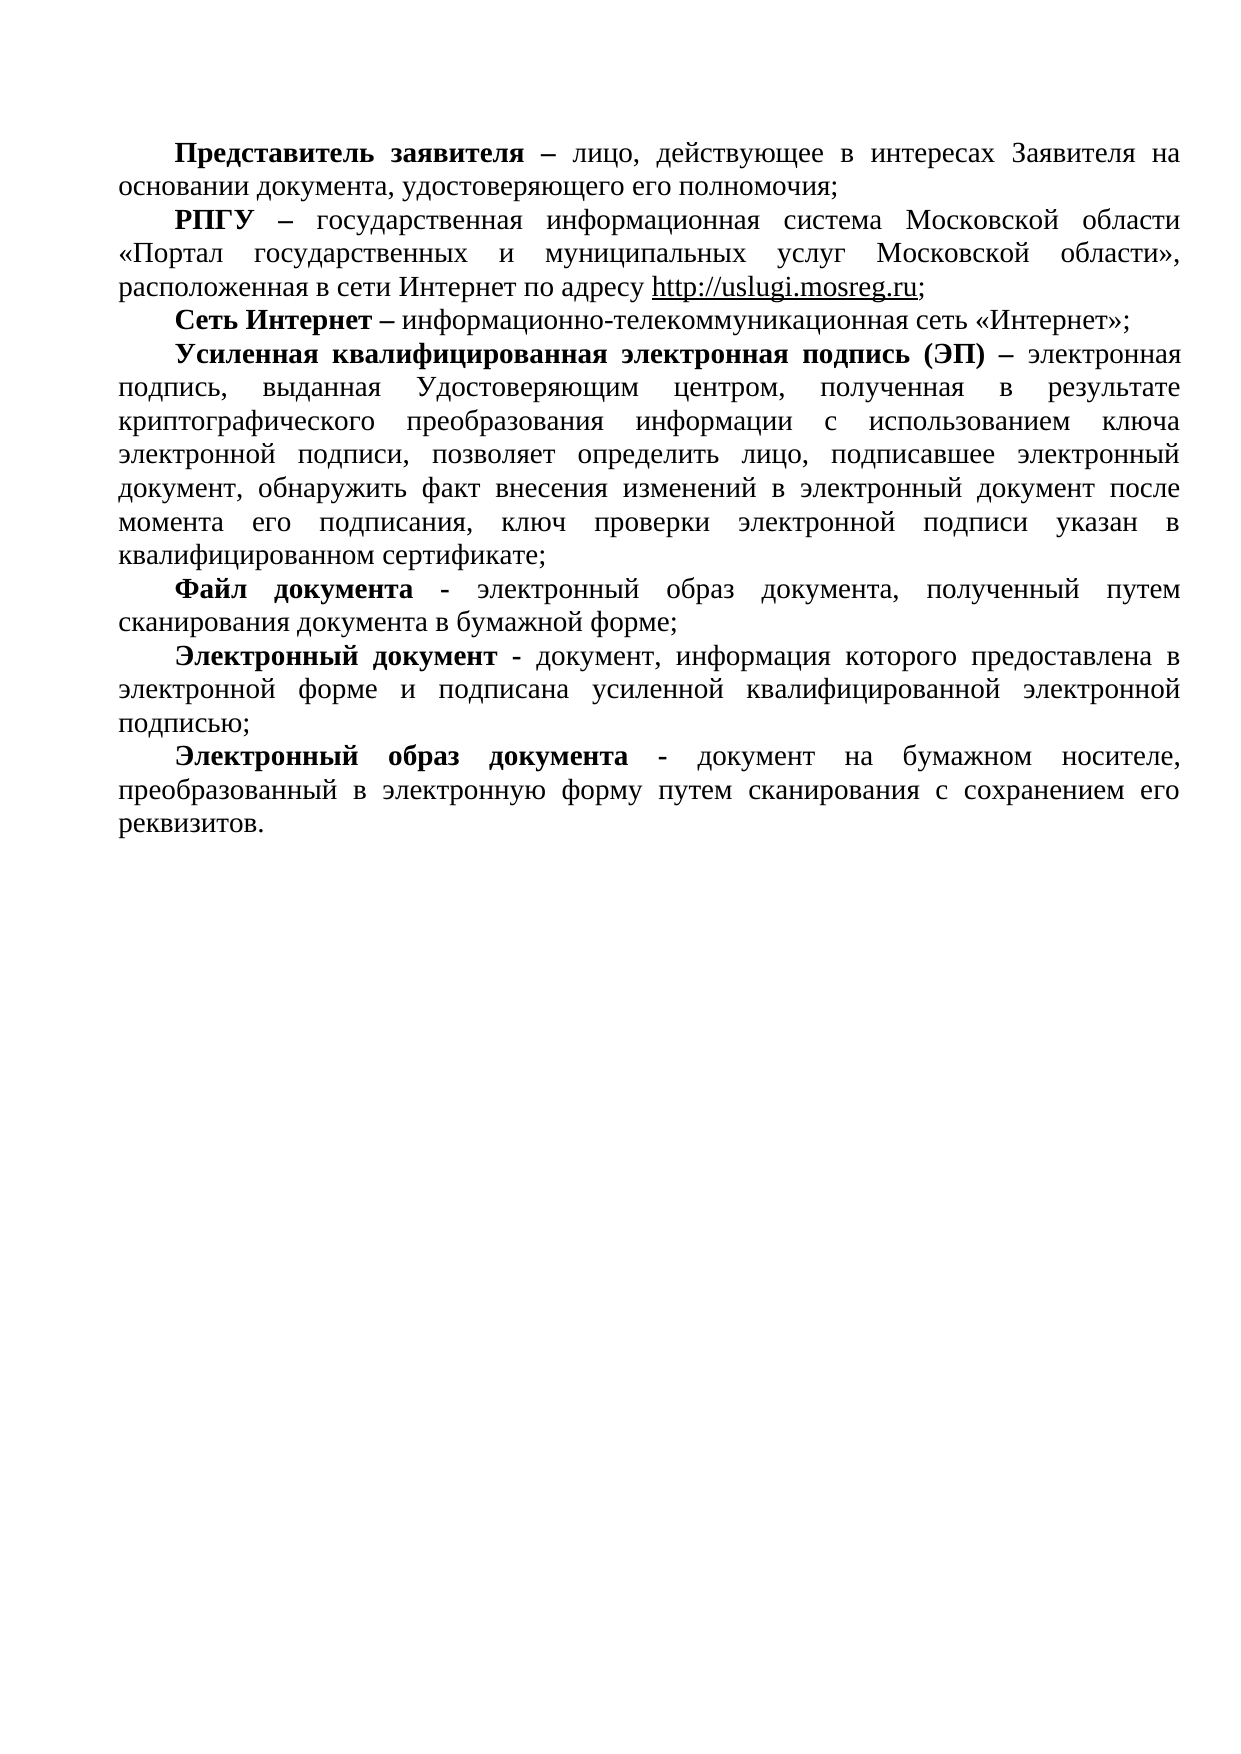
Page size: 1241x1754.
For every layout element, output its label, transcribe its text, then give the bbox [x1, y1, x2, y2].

text Усиленная квалифицированная электронная подпись (ЭП) – электронная подпись, выданная Удостоверяющим центром, полученная в результате криптографического преобразования информации с использованием ключа электронной подписи, позволяет определить лицо, подписавшее электронный документ, обнаружить факт внесения изменений в электронный документ после момента его подписания, ключ проверки электронной подписи указан в квалифицированном сертификате; [118, 336, 1181, 571]
text Файл документа - электронный образ документа, полученный путем сканирования документа в бумажной форме; [118, 571, 1181, 638]
text Электронный документ - документ, информация которого предоставлена в электронной форме и подписана усиленной квалифицированной электронной подписью; [118, 638, 1181, 738]
text Представитель заявителя – лицо, действующее в интересах Заявителя на основании документа, удостоверяющего его полномочия; [118, 135, 1181, 202]
text Сеть Интернет – информационно-телекоммуникационная сеть «Интернет»; [118, 302, 1181, 336]
text РПГУ – государственная информационная система Московской области «Портал государственных и муниципальных услуг Московской области», расположенная в сети Интернет по адресу http://uslugi.mosreg.ru; [118, 202, 1181, 302]
text Электронный образ документа - документ на бумажном носителе, преобразованный в электронную форму путем сканирования с сохранением его реквизитов. [118, 738, 1181, 839]
